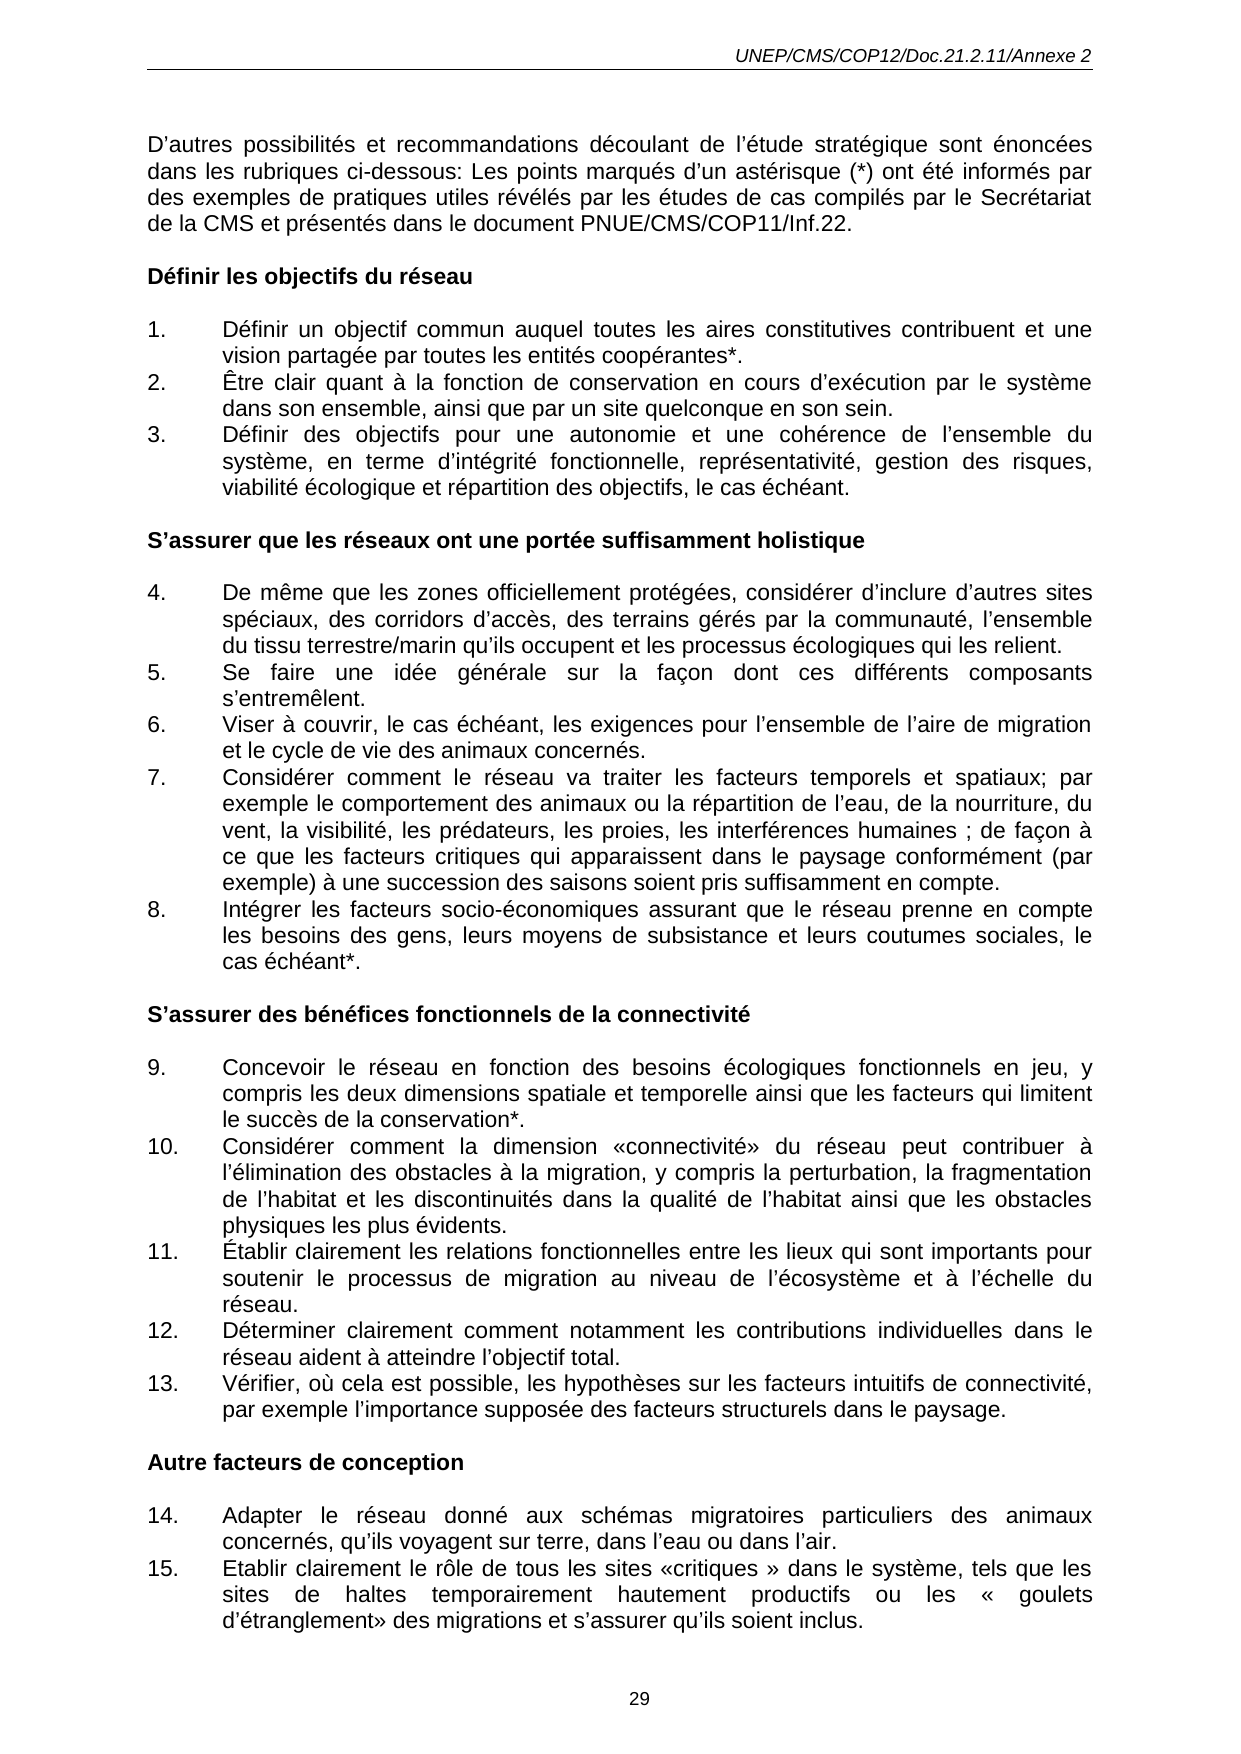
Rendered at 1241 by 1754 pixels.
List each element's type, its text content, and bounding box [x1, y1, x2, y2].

list Se faire une idée générale sur la façon dont ces différents composants s’entremêlent. [147, 658, 1093, 711]
text D’autres possibilités et recommandations découlant de l’étude stratégique sont énoncées dans les rubriques ci-dessous: Les points marqués d’un astérisque (*) ont été informés par des exemples de pratiques utiles révélés par les études de cas compilés par le Secrétariat de la CMS et présentés dans le document PNUE/CMS/COP11/Inf.22. [147, 131, 1093, 237]
list Etablir clairement le rôle de tous les sites «critiques » dans le système, tels que les sites de haltes temporairement hautement productifs ou les « goulets d’étranglement» des migrations et s’assurer qu’ils soient inclus. [147, 1554, 1093, 1633]
list Intégrer les facteurs socio-économiques assurant que le réseau prenne en compte les besoins des gens, leurs moyens de subsistance et leurs coutumes sociales, le cas échéant*. [147, 896, 1093, 975]
list Considérer comment le réseau va traiter les facteurs temporels et spatiaux; par exemple le comportement des animaux ou la répartition de l’eau, de la nourriture, du vent, la visibilité, les prédateurs, les proies, les interférences humaines ; de façon à ce que les facteurs critiques qui apparaissent dans le paysage conformément (par exemple) à une succession des saisons soient pris suffisamment en compte. [147, 764, 1093, 896]
list Définir un objectif commun auquel toutes les aires constitutives contribuent et une vision partagée par toutes les entités coopérantes*. [147, 316, 1093, 368]
text S’assurer des bénéfices fonctionnels de la connectivité [147, 1001, 1093, 1027]
text Autre facteurs de conception [147, 1449, 1093, 1475]
list Établir clairement les relations fonctionnelles entre les lieux qui sont importants pour soutenir le processus de migration au niveau de l’écosystème et à l’échelle du réseau. [147, 1238, 1093, 1317]
text Définir les objectifs du réseau [147, 263, 1093, 289]
list Déterminer clairement comment notamment les contributions individuelles dans le réseau aident à atteindre l’objectif total. [147, 1317, 1093, 1370]
text S’assurer que les réseaux ont une portée suffisamment holistique [147, 527, 1093, 553]
list Viser à couvrir, le cas échéant, les exigences pour l’ensemble de l’aire de migration et le cycle de vie des animaux concernés. [147, 711, 1093, 764]
list Vérifier, où cela est possible, les hypothèses sur les facteurs intuitifs de connectivité, par exemple l’importance supposée des facteurs structurels dans le paysage. [147, 1370, 1093, 1423]
list Être clair quant à la fonction de conservation en cours d’exécution par le système dans son ensemble, ainsi que par un site quelconque en son sein. [147, 368, 1093, 421]
list Considérer comment la dimension «connectivité» du réseau peut contribuer à l’élimination des obstacles à la migration, y compris la perturbation, la fragmentation de l’habitat et les discontinuités dans la qualité de l’habitat ainsi que les obstacles physiques les plus évidents. [147, 1133, 1093, 1238]
list Définir des objectifs pour une autonomie et une cohérence de l’ensemble du système, en terme d’intégrité fonctionnelle, représentativité, gestion des risques, viabilité écologique et répartition des objectifs, le cas échéant. [147, 421, 1093, 500]
list Adapter le réseau donné aux schémas migratoires particuliers des animaux concernés, qu’ils voyagent sur terre, dans l’eau ou dans l’air. [147, 1502, 1093, 1554]
list Concevoir le réseau en fonction des besoins écologiques fonctionnels en jeu, y compris les deux dimensions spatiale et temporelle ainsi que les facteurs qui limitent le succès de la conservation*. [147, 1054, 1093, 1133]
list De même que les zones officiellement protégées, considérer d’inclure d’autres sites spéciaux, des corridors d’accès, des terrains gérés par la communauté, l’ensemble du tissu terrestre/marin qu’ils occupent et les processus écologiques qui les relient. [147, 579, 1093, 658]
